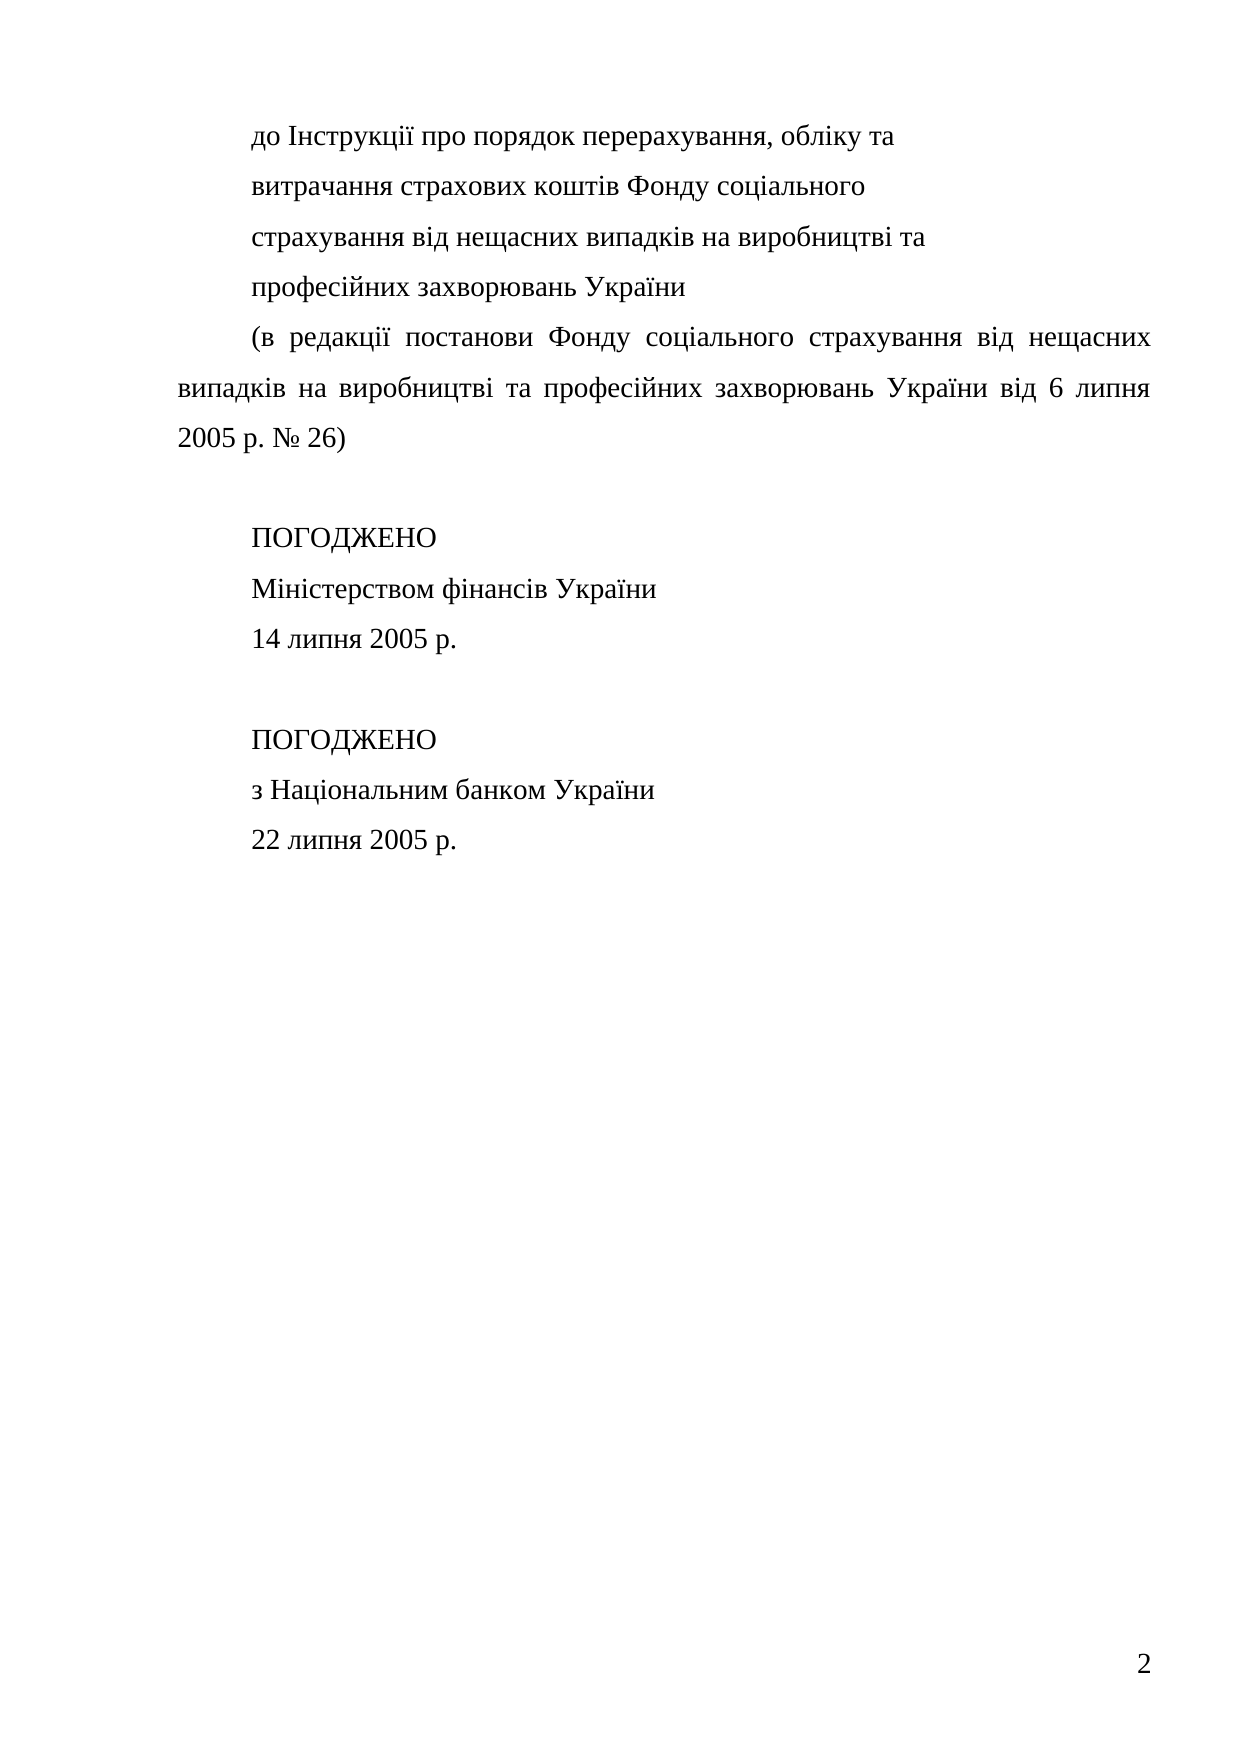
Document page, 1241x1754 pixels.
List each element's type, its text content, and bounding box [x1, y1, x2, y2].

text Міністерством фінансів України [177, 571, 1152, 604]
text до Інструкції про порядок перерахування, обліку та [177, 118, 1152, 152]
text з Національним банком України [177, 772, 1152, 806]
text витрачання страхових коштів Фонду соціального [177, 168, 1152, 202]
text 14 липня 2005 р. [177, 621, 1152, 655]
text (в редакції постанови Фонду соціального страхування від нещасних випадків на виробництві та професійних захворювань України від 6 липня 2005 р. № 26) [177, 319, 1152, 453]
text страхування від нещасних випадків на виробництві та [177, 219, 1152, 252]
text ПОГОДЖЕНО [177, 722, 1152, 755]
text 22 липня 2005 р. [177, 822, 1152, 856]
text ПОГОДЖЕНО [177, 521, 1152, 554]
text професійних захворювань України [177, 269, 1152, 303]
